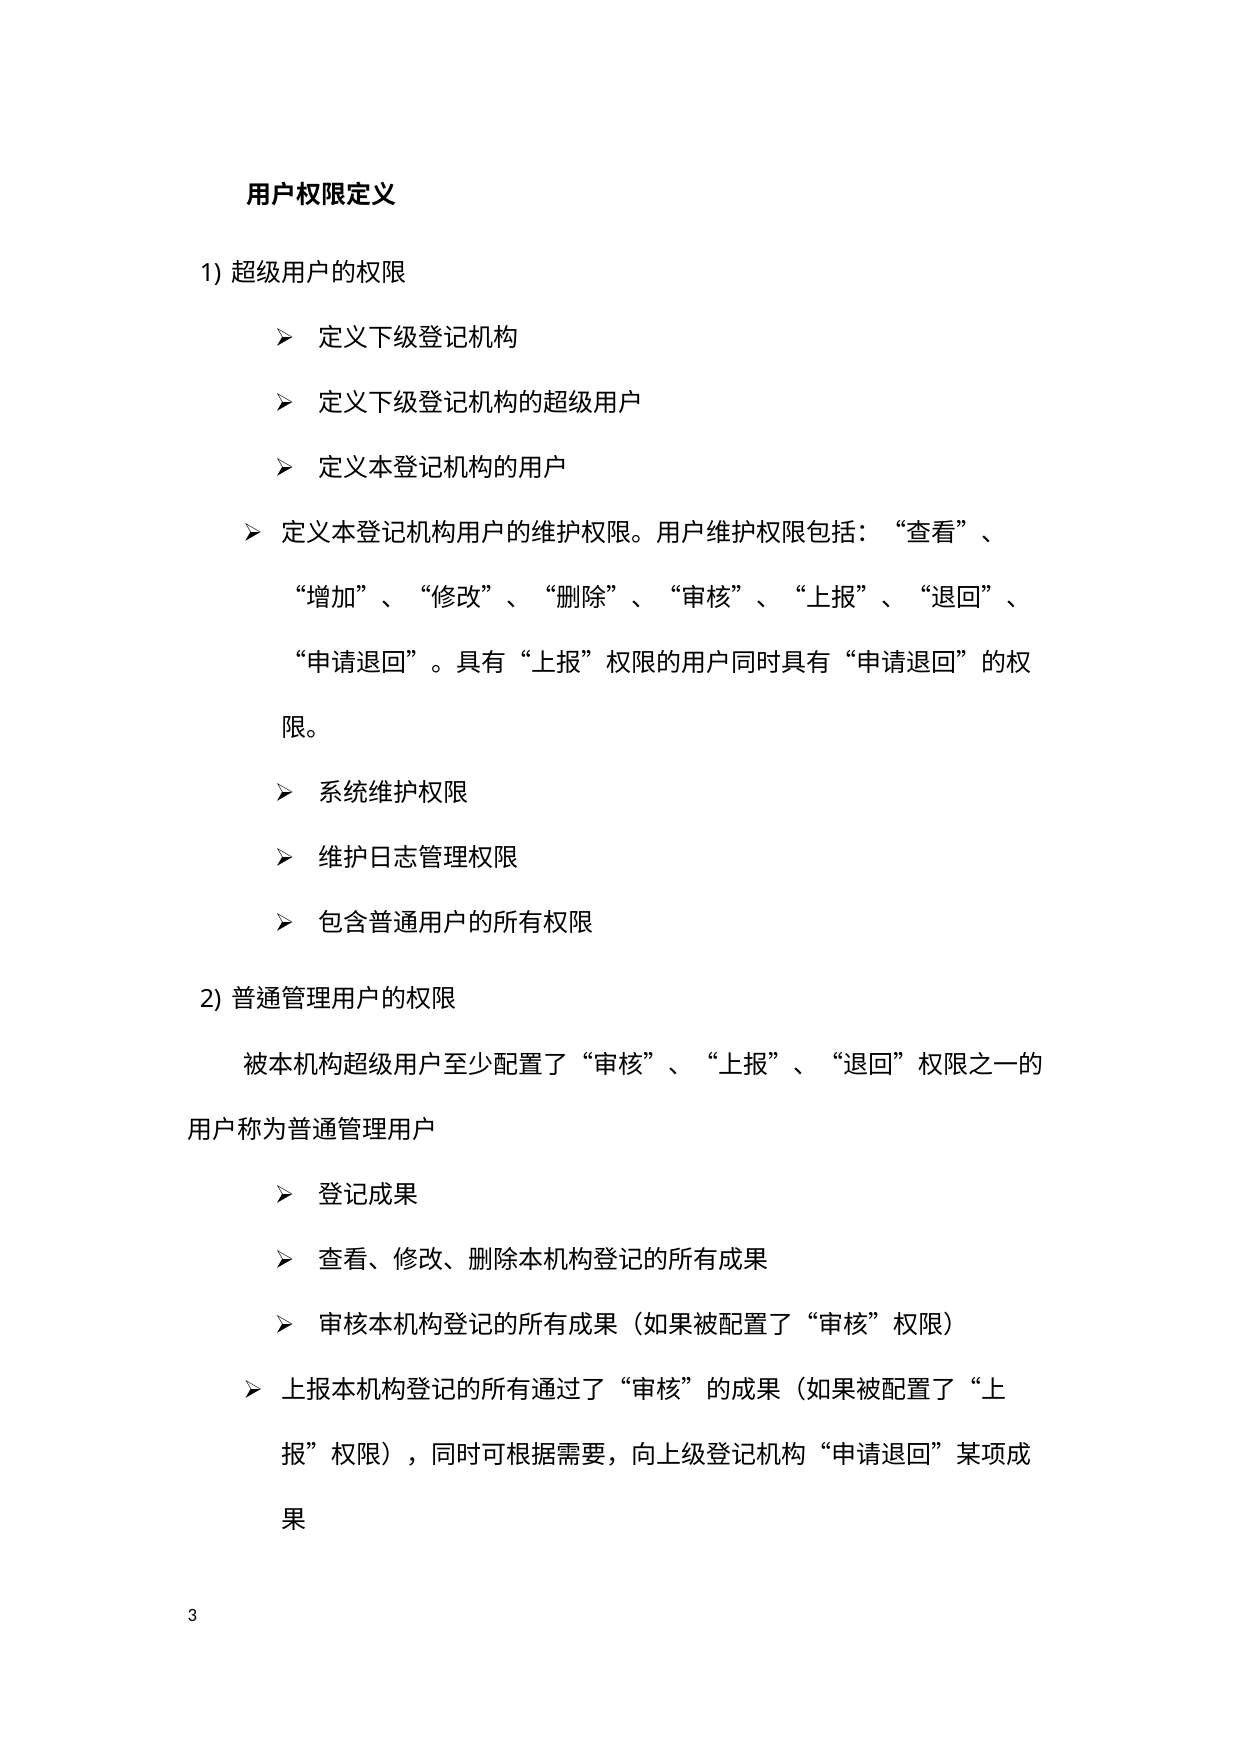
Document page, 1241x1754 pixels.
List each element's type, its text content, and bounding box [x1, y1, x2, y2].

list 定义本登记机构的用户 [262, 433, 1053, 498]
list 维护日志管理权限 [262, 823, 1053, 888]
subtitle 用户权限定义 [247, 160, 1053, 225]
subtitle 超级用户的权限 [187, 238, 1053, 303]
list 定义下级登记机构的超级用户 [262, 368, 1053, 433]
list 上报本机构登记的所有通过了“审核”的成果（如果被配置了“上报”权限），同时可根据需要，向上级登记机构“申请退回”某项成果 [243, 1355, 1053, 1550]
text 被本机构超级用户至少配置了“审核”、“上报”、“退回”权限之一的用户称为普通管理用户 [187, 1030, 1053, 1160]
list 包含普通用户的所有权限 [262, 888, 1053, 953]
list 审核本机构登记的所有成果（如果被配置了“审核”权限） [262, 1290, 1053, 1355]
subtitle 普通管理用户的权限 [187, 965, 1053, 1030]
list 查看、修改、删除本机构登记的所有成果 [262, 1225, 1053, 1290]
list 定义本登记机构用户的维护权限。用户维护权限包括：“查看”、“增加”、“修改”、“删除”、“审核”、“上报”、“退回”、“申请退回”。具有“上报”权限的用户同时具有“申请退回”的权限。 [243, 498, 1053, 758]
list 系统维护权限 [262, 758, 1053, 823]
list 定义下级登记机构 [262, 303, 1053, 368]
list 登记成果 [262, 1160, 1053, 1225]
